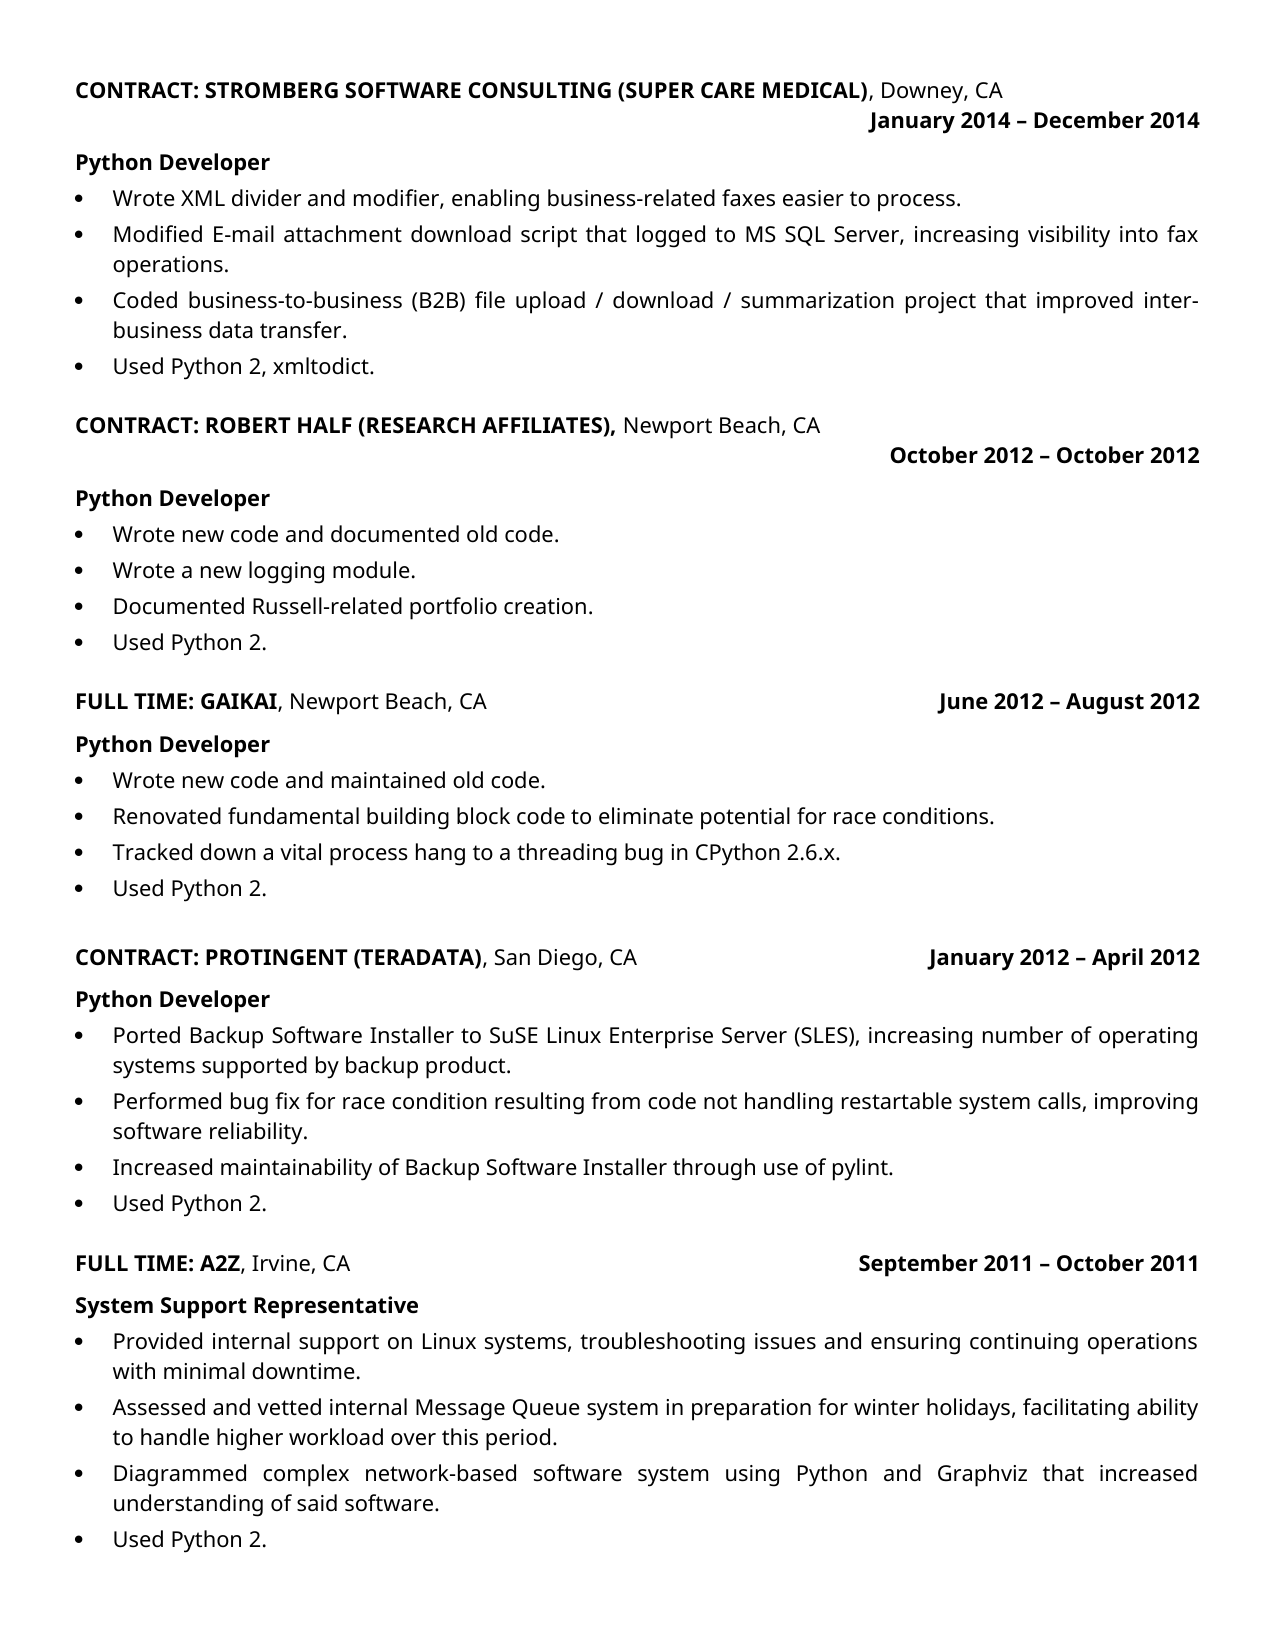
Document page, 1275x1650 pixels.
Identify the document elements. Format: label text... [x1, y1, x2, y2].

text Full time: Gaikai, Newport Beach, CA June 2012 – August 2012 [75, 686, 1200, 716]
list Renovated fundamental building block code to eliminate potential for race conditions. [75, 801, 1200, 830]
text Contract: Protingent (Teradata), San Diego, CA January 2012 – April 2012 [75, 942, 1200, 972]
list Used Python 2. [75, 873, 1200, 902]
text Contract: Robert Half (Research Affiliates), Newport Beach, CA [75, 410, 1200, 440]
list Wrote XML divider and modifier, enabling business-related faxes easier to process. [75, 183, 1200, 213]
list Wrote a new logging module. [75, 554, 1200, 584]
list Tracked down a vital process hang to a threading bug in CPython 2.6.x. [75, 837, 1200, 866]
text January 2014 – December 2014 [75, 105, 1200, 134]
text Full Time: A2Z, Irvine, CA September 2011 – October 2011 [75, 1248, 1200, 1278]
list Diagrammed complex network-based software system using Python and Graphviz that increased understanding of said software. [75, 1458, 1200, 1517]
text System Support Representative [75, 1290, 1200, 1320]
list Assessed and vetted internal Message Queue system in preparation for winter holidays, facilitating ability to handle higher workload over this period. [75, 1392, 1200, 1452]
list Used Python 2. [75, 1188, 1200, 1218]
text Contract: Stromberg Software Consulting (Super Care Medical), Downey, CA [75, 75, 1200, 105]
list Increased maintainability of Backup Software Installer through use of pylint. [75, 1152, 1200, 1182]
text October 2012 – October 2012 [75, 440, 1200, 470]
list Used Python 2. [75, 627, 1200, 656]
text Python Developer [75, 482, 1200, 512]
list Modified E-mail attachment download script that logged to MS SQL Server, increasing visibility into fax operations. [75, 219, 1200, 279]
list Ported Backup Software Installer to SuSE Linux Enterprise Server (SLES), increasing number of operating systems supported by backup product. [75, 1021, 1200, 1080]
text Python Developer [75, 728, 1200, 758]
list Coded business-to-business (B2B) file upload / download / summarization project that improved inter-business data transfer. [75, 285, 1200, 344]
list Used Python 2. [75, 1524, 1200, 1553]
list Documented Russell-related portfolio creation. [75, 591, 1200, 620]
list Performed bug fix for race condition resulting from code not handling restartable system calls, improving software reliability. [75, 1086, 1200, 1146]
list Used Python 2, xmltodict. [75, 351, 1200, 381]
text Python Developer [75, 147, 1200, 177]
list Provided internal support on Linux systems, troubleshooting issues and ensuring continuing operations with minimal downtime. [75, 1326, 1200, 1386]
list Wrote new code and documented old code. [75, 518, 1200, 548]
text Python Developer [75, 984, 1200, 1014]
list Wrote new code and maintained old code. [75, 764, 1200, 794]
